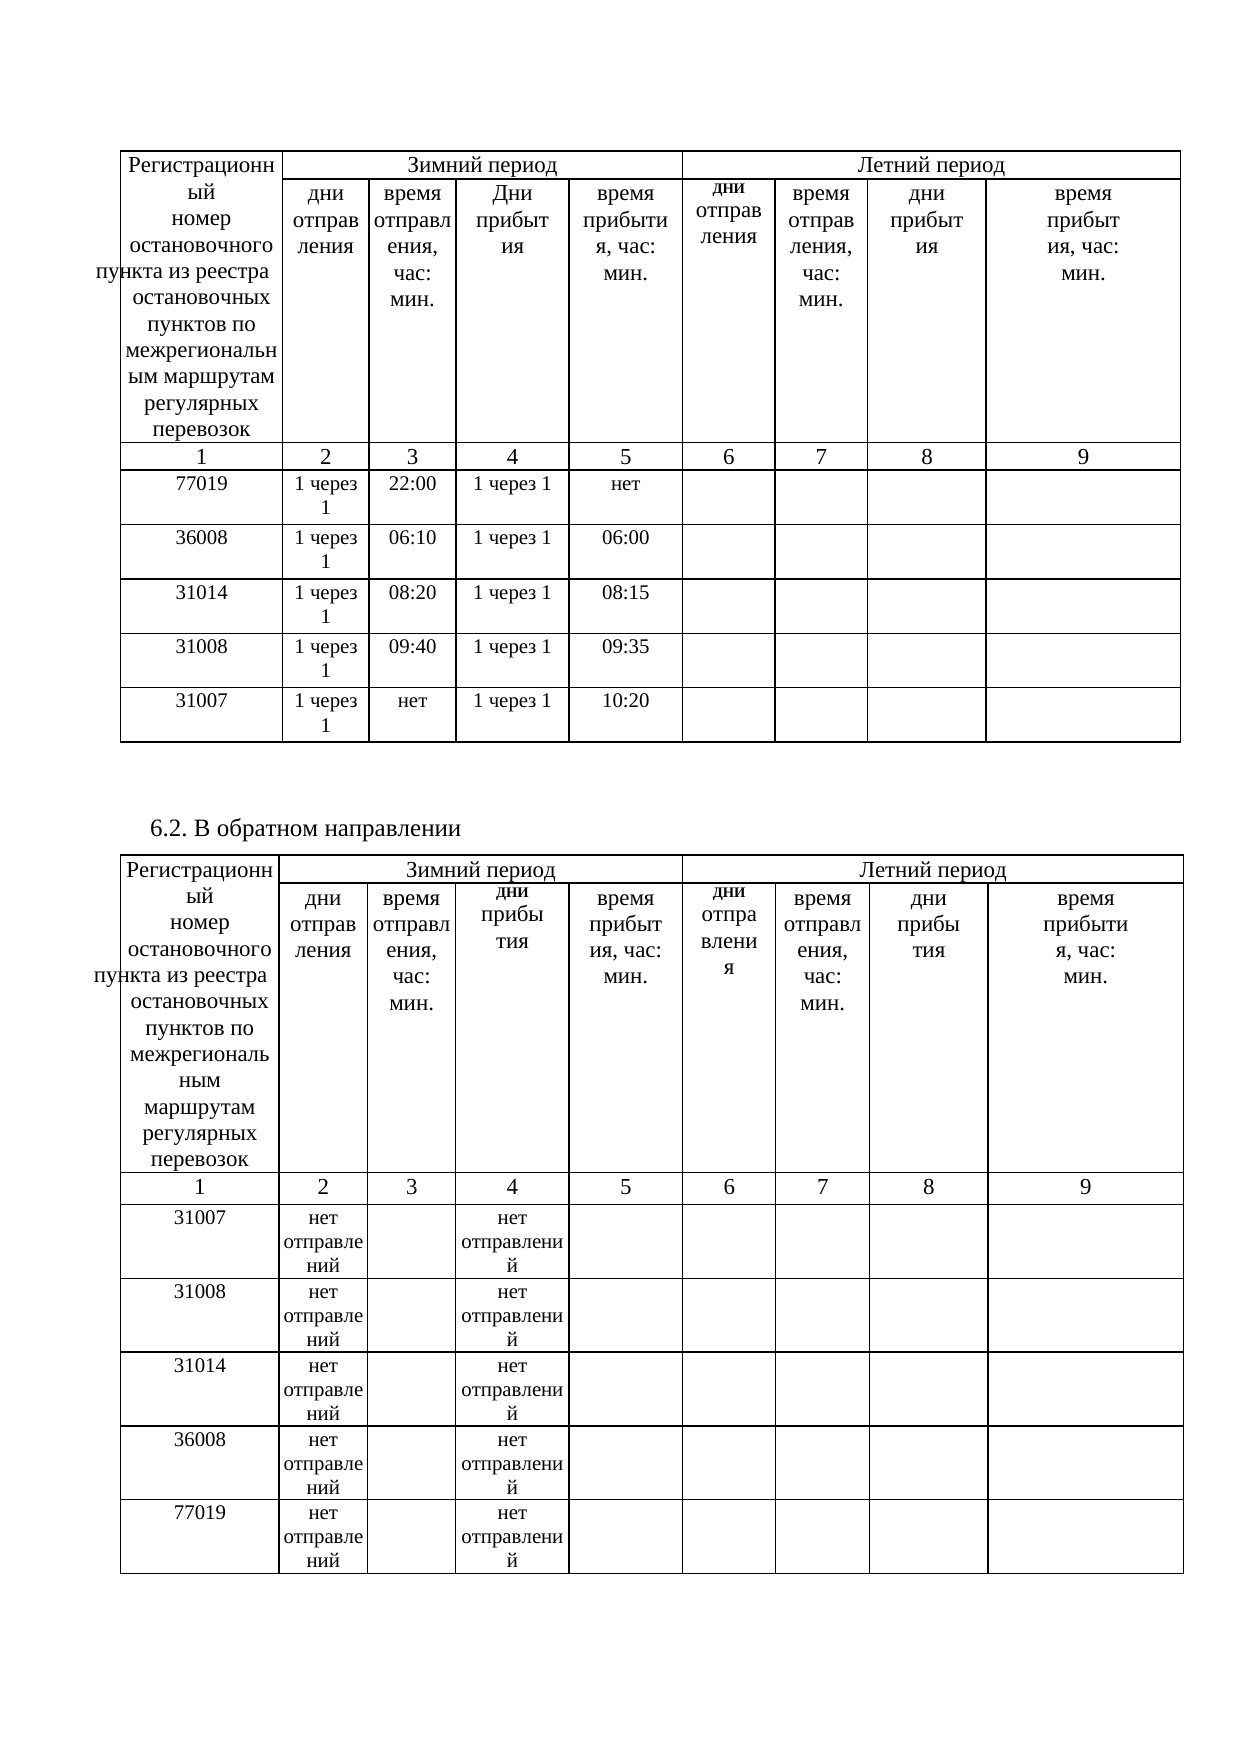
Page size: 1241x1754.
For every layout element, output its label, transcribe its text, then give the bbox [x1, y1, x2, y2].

table_cell 36008 [121, 1427, 278, 1499]
table_cell Дни прибыт ия [457, 180, 568, 441]
table_cell 31008 [121, 634, 282, 687]
table_cell 8 [868, 443, 985, 469]
table_cell [870, 1279, 987, 1351]
table_cell 6 [683, 443, 774, 469]
table_cell [683, 580, 774, 632]
table_cell 22:00 [370, 471, 455, 524]
table_cell 5 [570, 1173, 682, 1204]
table_header Регистрационный номер остановочного пункта из реестра остановочных пунктов по межрегиональным маршрутам регулярных перевозок [121, 152, 282, 441]
table_cell [868, 580, 985, 632]
table_cell дни прибы тия [870, 884, 987, 1172]
table_cell 77019 [121, 471, 282, 524]
table_cell 3 [368, 1173, 455, 1204]
table_cell 09:35 [570, 634, 682, 687]
table_cell [776, 471, 867, 524]
table_cell [776, 688, 867, 741]
table_cell [870, 1353, 987, 1425]
table_cell 06:00 [570, 525, 682, 578]
table_cell 4 [456, 1173, 568, 1204]
table_cell 1 через 1 [283, 580, 368, 632]
table_cell 7 [776, 443, 867, 469]
table_cell 1 [121, 443, 282, 469]
table_cell 2 [283, 443, 368, 469]
table_cell [868, 471, 985, 524]
table_cell 1 через 1 [457, 688, 568, 741]
table_cell [368, 1500, 455, 1572]
table_cell 9 [987, 443, 1180, 469]
table_cell 1 [121, 1173, 278, 1204]
table_cell 1 через 1 [283, 471, 368, 524]
table_cell 1 через 1 [457, 634, 568, 687]
table_cell нет отправлений [456, 1500, 568, 1572]
table_cell ДНИ прибы тия [456, 884, 568, 1172]
table_header Летний период [683, 152, 1180, 178]
table_cell [683, 1500, 775, 1572]
table_cell [683, 471, 774, 524]
table_cell 77019 [121, 1500, 278, 1572]
table_cell [368, 1353, 455, 1425]
table_cell [987, 634, 1180, 687]
table_cell 4 [457, 443, 568, 469]
table_cell [776, 1427, 869, 1499]
table_cell 08:20 [370, 580, 455, 632]
table_header Зимний период [283, 152, 682, 178]
table_cell 1 через 1 [457, 471, 568, 524]
table_cell [683, 634, 774, 687]
table_header Летний период [683, 856, 1183, 882]
table_cell 1 через 1 [283, 525, 368, 578]
table_cell нет отправлений [456, 1353, 568, 1425]
table_cell [989, 1500, 1183, 1572]
table_cell [987, 471, 1180, 524]
table_cell нет отправлений [280, 1500, 367, 1572]
table_cell 31014 [121, 1353, 278, 1425]
table_cell [987, 580, 1180, 632]
table_cell [776, 1353, 869, 1425]
table_cell нет отправлений [280, 1205, 367, 1277]
table_cell время отправ ления, час: мин. [776, 180, 867, 441]
table_cell нет отправлений [456, 1279, 568, 1351]
table_cell время отправл ения, час: мин. [368, 884, 455, 1172]
table_cell 9 [989, 1173, 1183, 1204]
table_cell 2 [280, 1173, 367, 1204]
table_cell [570, 1500, 682, 1572]
table_cell 31007 [121, 1205, 278, 1277]
table_cell 31007 [121, 688, 282, 741]
table_cell [570, 1205, 682, 1277]
table_cell 8 [870, 1173, 987, 1204]
table_cell [683, 1279, 775, 1351]
table_cell дни прибыт ия [868, 180, 985, 441]
table_cell нет [570, 471, 682, 524]
table_cell [570, 1427, 682, 1499]
table_cell [987, 525, 1180, 578]
table_cell время отправл ения, час: мин. [776, 884, 869, 1172]
table_cell 1 через 1 [283, 634, 368, 687]
table_cell [683, 688, 774, 741]
table_cell время прибыти я, час: мин. [989, 884, 1183, 1172]
table_cell нет отправлений [456, 1205, 568, 1277]
table_cell дни отправ ления [280, 884, 367, 1172]
table_cell [989, 1205, 1183, 1277]
table_cell 3 [370, 443, 455, 469]
table_cell нет отправлений [280, 1427, 367, 1499]
table_cell время отправл ения, час: мин. [370, 180, 455, 441]
table_cell 09:40 [370, 634, 455, 687]
table_cell нет отправлений [280, 1353, 367, 1425]
table_cell [776, 580, 867, 632]
table_cell время прибыти я, час: мин. [570, 180, 682, 441]
table_cell 06:10 [370, 525, 455, 578]
table_cell [683, 1353, 775, 1425]
table_cell время прибыт ия, час: мин. [987, 180, 1180, 441]
table_header Регистрационный номер остановочного пункта из реестра остановочных пунктов по межрегиональным маршрутам регулярных перевозок [121, 856, 278, 1172]
table_cell 1 через 1 [457, 580, 568, 632]
table_cell [870, 1427, 987, 1499]
table_cell [683, 525, 774, 578]
table_cell 31014 [121, 580, 282, 632]
table_cell [868, 634, 985, 687]
table_cell [868, 525, 985, 578]
table_cell [776, 1500, 869, 1572]
table_cell [776, 1279, 869, 1351]
table_cell дни отправ ления [283, 180, 368, 441]
table_cell [776, 634, 867, 687]
table_header Зимний период [280, 856, 682, 882]
table_cell [368, 1279, 455, 1351]
table_cell время прибыт ия, час: мин. [570, 884, 682, 1172]
table_cell 1 через 1 [283, 688, 368, 741]
table_cell 1 через 1 [457, 525, 568, 578]
table_cell 7 [776, 1173, 869, 1204]
table_cell ДНИ отпра влени я [683, 884, 775, 1172]
table_cell нет [370, 688, 455, 741]
table_cell [368, 1205, 455, 1277]
table_cell [368, 1427, 455, 1499]
table_cell 5 [570, 443, 682, 469]
table_cell [989, 1427, 1183, 1499]
table_cell [683, 1427, 775, 1499]
text 6.2. В обратном направлении [150, 813, 1090, 842]
table_cell [868, 688, 985, 741]
table_cell [683, 1205, 775, 1277]
table_cell [989, 1279, 1183, 1351]
table_cell [776, 1205, 869, 1277]
table_cell 08:15 [570, 580, 682, 632]
table_cell [776, 525, 867, 578]
table_cell [989, 1353, 1183, 1425]
table_cell 6 [683, 1173, 775, 1204]
table_cell 36008 [121, 525, 282, 578]
table_cell нет отправлений [280, 1279, 367, 1351]
table_cell 31008 [121, 1279, 278, 1351]
table_cell [870, 1500, 987, 1572]
table_cell 10:20 [570, 688, 682, 741]
table_cell [570, 1279, 682, 1351]
table_cell [987, 688, 1180, 741]
table_cell нет отправлений [456, 1427, 568, 1499]
table_cell [870, 1205, 987, 1277]
table_cell [570, 1353, 682, 1425]
table_cell ДНИ отправ ления [683, 180, 774, 441]
